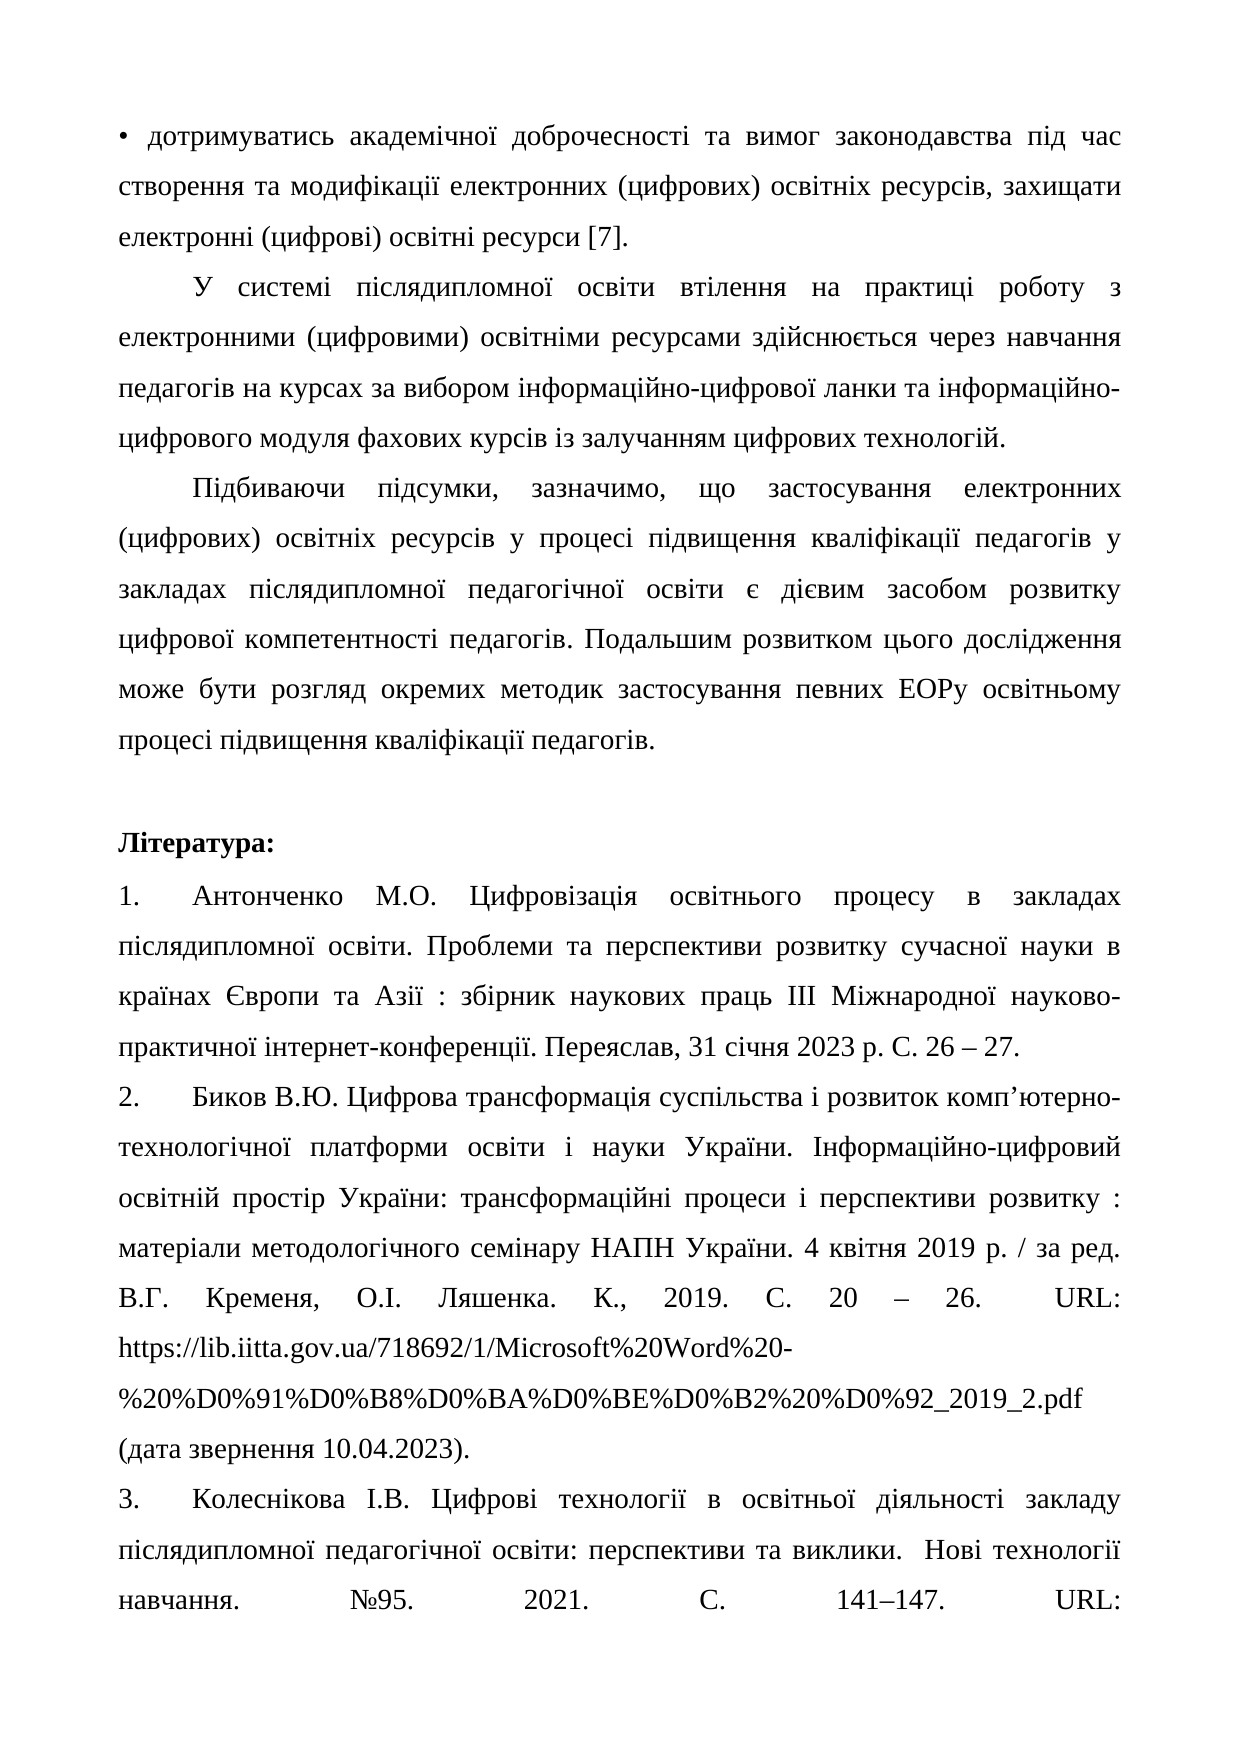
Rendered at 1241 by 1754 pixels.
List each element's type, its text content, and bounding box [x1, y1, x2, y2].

text У системі післядипломної освіти втілення на практиці роботу з електронними (цифровими) освітніми ресурсами здійснюється через навчання педагогів на курсах за вибором інформаційно-цифрової ланки та інформаційно-цифрового модуля фахових курсів із залучанням цифрових технологій. [118, 269, 1122, 453]
list дотримуватись академічної доброчесності та вимог законодавства під час створення та модифікації електронних (цифрових) освітніх ресурсів, захищати електронні (цифрові) освітні ресурси [7]. [118, 118, 1122, 252]
list Биков В.Ю. Цифрова трансформація суспільства і розвиток комп’ютерно-технологічної платформи освіти і науки України. Інформаційно-цифровий освітній простір України: трансформаційні процеси і перспективи розвитку : матеріали методологічного семінару НАПН України. 4 квітня 2019 р. / за ред. В.Г. Кременя, О.І. Ляшенка. К., 2019. С. 20 – 26. URL: https://lib.iitta.gov.ua/718692/1/Microsoft%20Word%20-%20%D0%91%D0%B8%D0%BA%D0%BE%D0%B2%20%D0%92_2019_2.pdf (дата звернення 10.04.2023). [118, 1079, 1122, 1465]
list Антонченко М.О. Цифровізація освітнього процесу в закладах післядипломної освіти. Проблеми та перспективи розвитку сучасної науки в країнах Європи та Азії : збірник наукових праць ІІІ Міжнародної науково-практичної інтернет-конференції. Переяслав, 31 січня 2023 р. C. 26 – 27. [118, 878, 1122, 1062]
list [118, 1482, 1122, 1616]
text Підбиваючи підсумки, зазначимо, що застосування електронних (цифрових) освітніх ресурсів у процесі підвищення кваліфікації педагогів у закладах післядипломної педагогічної освіти є дієвим засобом розвитку цифрової компетентності педагогів. Подальшим розвитком цього дослідження може бути розгляд окремих методик застосування певних ЕОРу освітньому процесі підвищення кваліфікації педагогів. [118, 470, 1122, 755]
text Література: [118, 825, 1122, 858]
